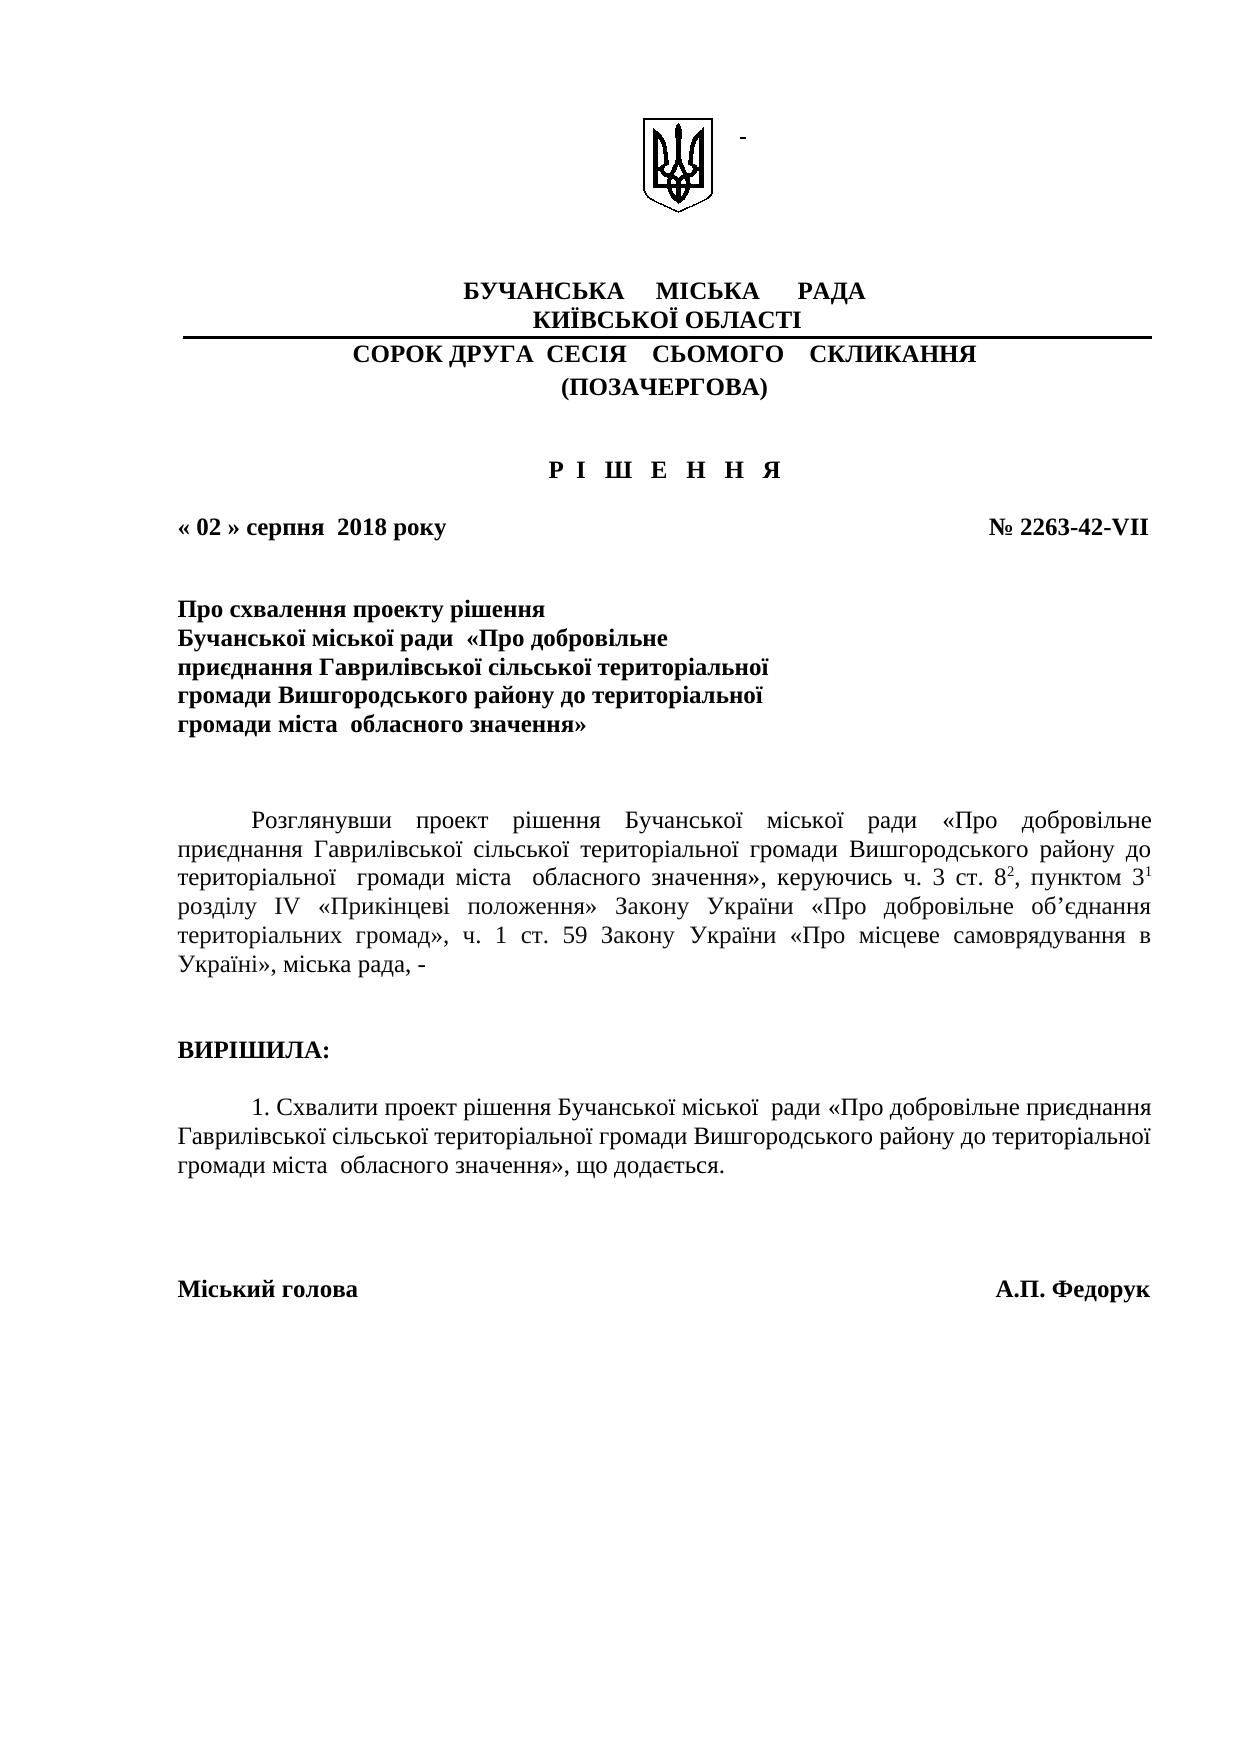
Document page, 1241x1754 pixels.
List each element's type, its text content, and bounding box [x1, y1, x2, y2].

text (ПОЗАЧЕРГОВА) [177, 372, 1152, 401]
subtitle « 02 » серпня 2018 року № 2263-42-VІІ [177, 512, 1152, 541]
text громади Вишгородського району до територіальної [177, 680, 1152, 709]
text Міський голова А.П. Федорук [177, 1274, 1152, 1303]
text приєднання Гаврилівської сільської територіальної [177, 652, 1152, 680]
text ВИРІШИЛА: [177, 1035, 1152, 1064]
text БУЧАНСЬКА МІСЬКА РАДА [177, 276, 1152, 305]
subtitle КИЇВСЬКОЇ ОБЛАСТІ [183, 305, 1152, 336]
text 1. Схвалити проект рішення Бучанської міської ради «Про добровільне приєднання Гаврилівської сільської територіальної громади Вишгородського району до територіальної громади міста обласного значення», що додається. [177, 1092, 1152, 1179]
text Розглянувши проект рішення Бучанської міської ради «Про добровільне приєднання Гаврилівської сільської територіальної громади Вишгородського району до територіальної громади міста обласного значення», керуючись ч. 3 ст. 82, пунктом 31 розділу IV «Прикінцеві положення» Закону України «Про добровільне об’єднання територіальних громад», ч. 1 ст. 59 Закону України «Про місцеве самоврядування в Україні», міська рада, - [177, 805, 1152, 977]
text СОРОК ДРУГА СЕСІЯ СЬОМОГО СКЛИКАННЯ [177, 339, 1152, 368]
text Про схвалення проекту рішення [177, 594, 1152, 623]
text Бучанської міської ради «Про добровільне [177, 623, 1152, 652]
text громади міста обласного значення» [177, 709, 1152, 738]
subtitle Р І Ш Е Н Н Я [177, 455, 1152, 483]
